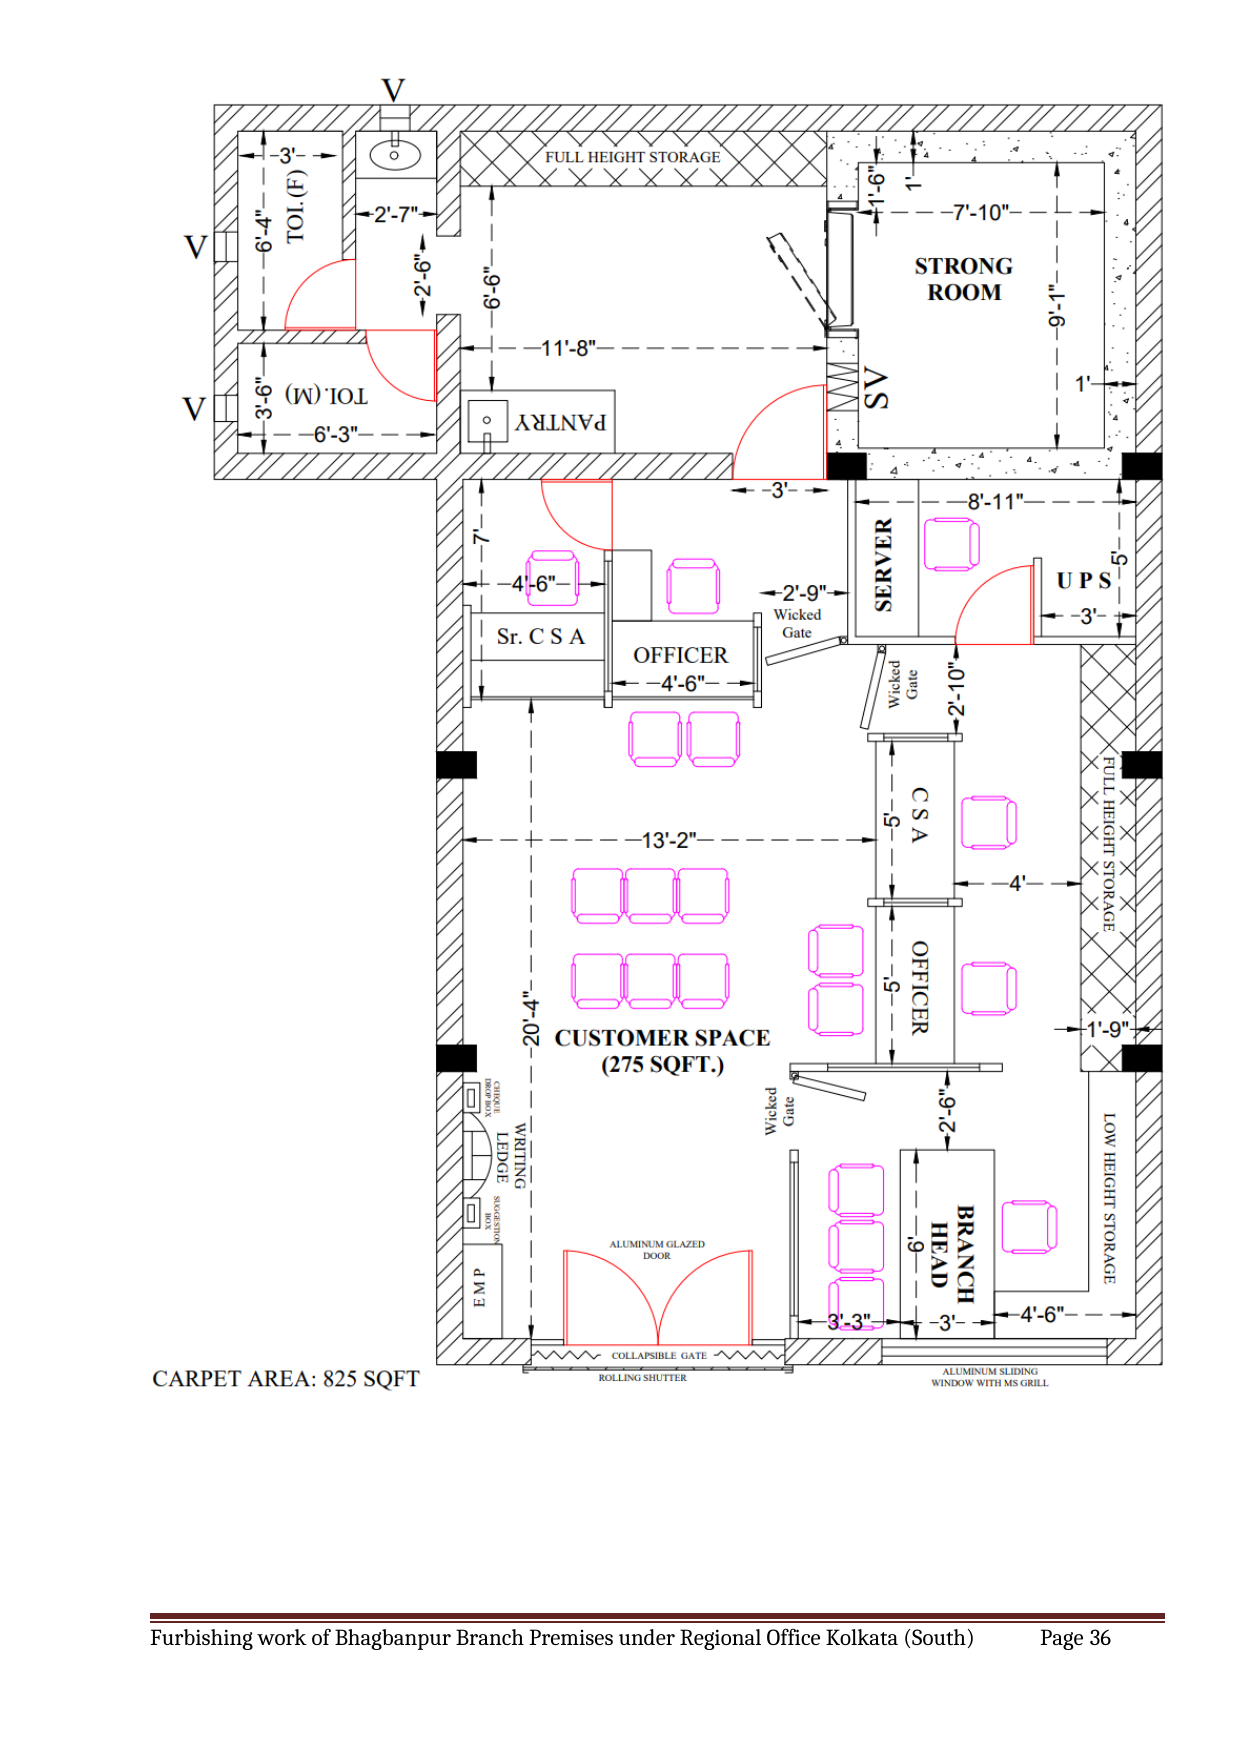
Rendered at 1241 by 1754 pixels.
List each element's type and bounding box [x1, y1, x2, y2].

picture [150, 75, 1189, 1400]
